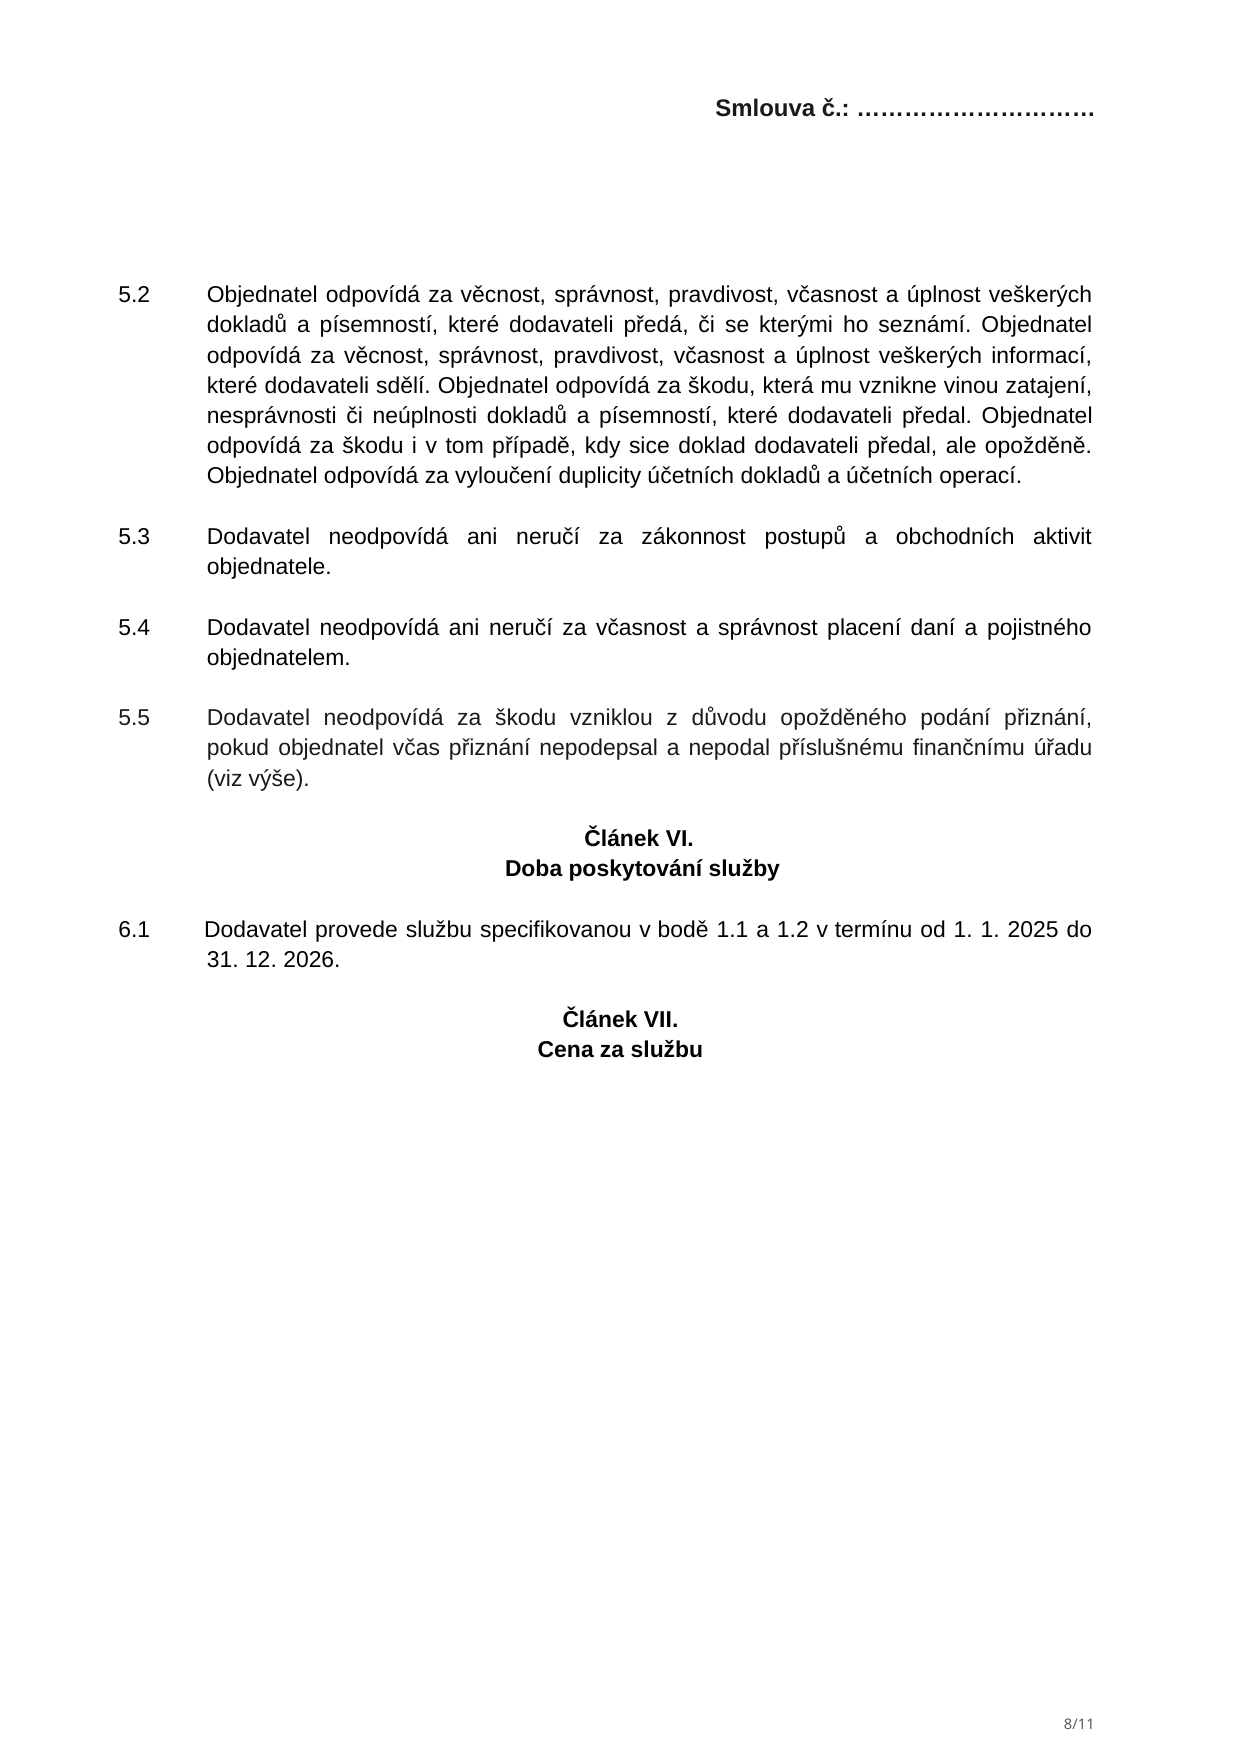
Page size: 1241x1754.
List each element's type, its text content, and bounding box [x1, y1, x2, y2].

list Dodavatel neodpovídá za škodu vzniklou z důvodu opožděného podání přiznání, pokud objednatel včas přiznání nepodepsal a nepodal příslušnému finančnímu úřadu (viz výše). [118, 704, 1093, 791]
text Článek VII. [148, 1006, 1093, 1033]
text Článek VI. [185, 825, 1093, 851]
list Dodavatel provede službu specifikovanou v bodě 1.1 a 1.2 v termínu od 1. 1. 2025 do 31. 12. 2026. [118, 916, 1093, 972]
text Cena za službu [148, 1036, 1093, 1063]
list Dodavatel neodpovídá ani neručí za zákonnost postupů a obchodních aktivit objednatele. [118, 523, 1093, 579]
text Doba poskytování služby [192, 855, 1093, 882]
list Dodavatel neodpovídá ani neručí za včasnost a správnost placení daní a pojistného objednatelem. [118, 613, 1093, 670]
list Objednatel odpovídá za věcnost, správnost, pravdivost, včasnost a úplnost veškerých dokladů a písemností, které dodavateli předá, či se kterými ho seznámí. Objednatel odpovídá za věcnost, správnost, pravdivost, včasnost a úplnost veškerých informací, které dodavateli sdělí. Objednatel odpovídá za škodu, která mu vznikne vinou zatajení, nesprávnosti či neúplnosti dokladů a písemností, které dodavateli předal. Objednatel odpovídá za škodu i v tom případě, kdy sice doklad dodavateli předal, ale opožděně. Objednatel odpovídá za vyloučení duplicity účetních dokladů a účetních operací. [118, 281, 1093, 489]
